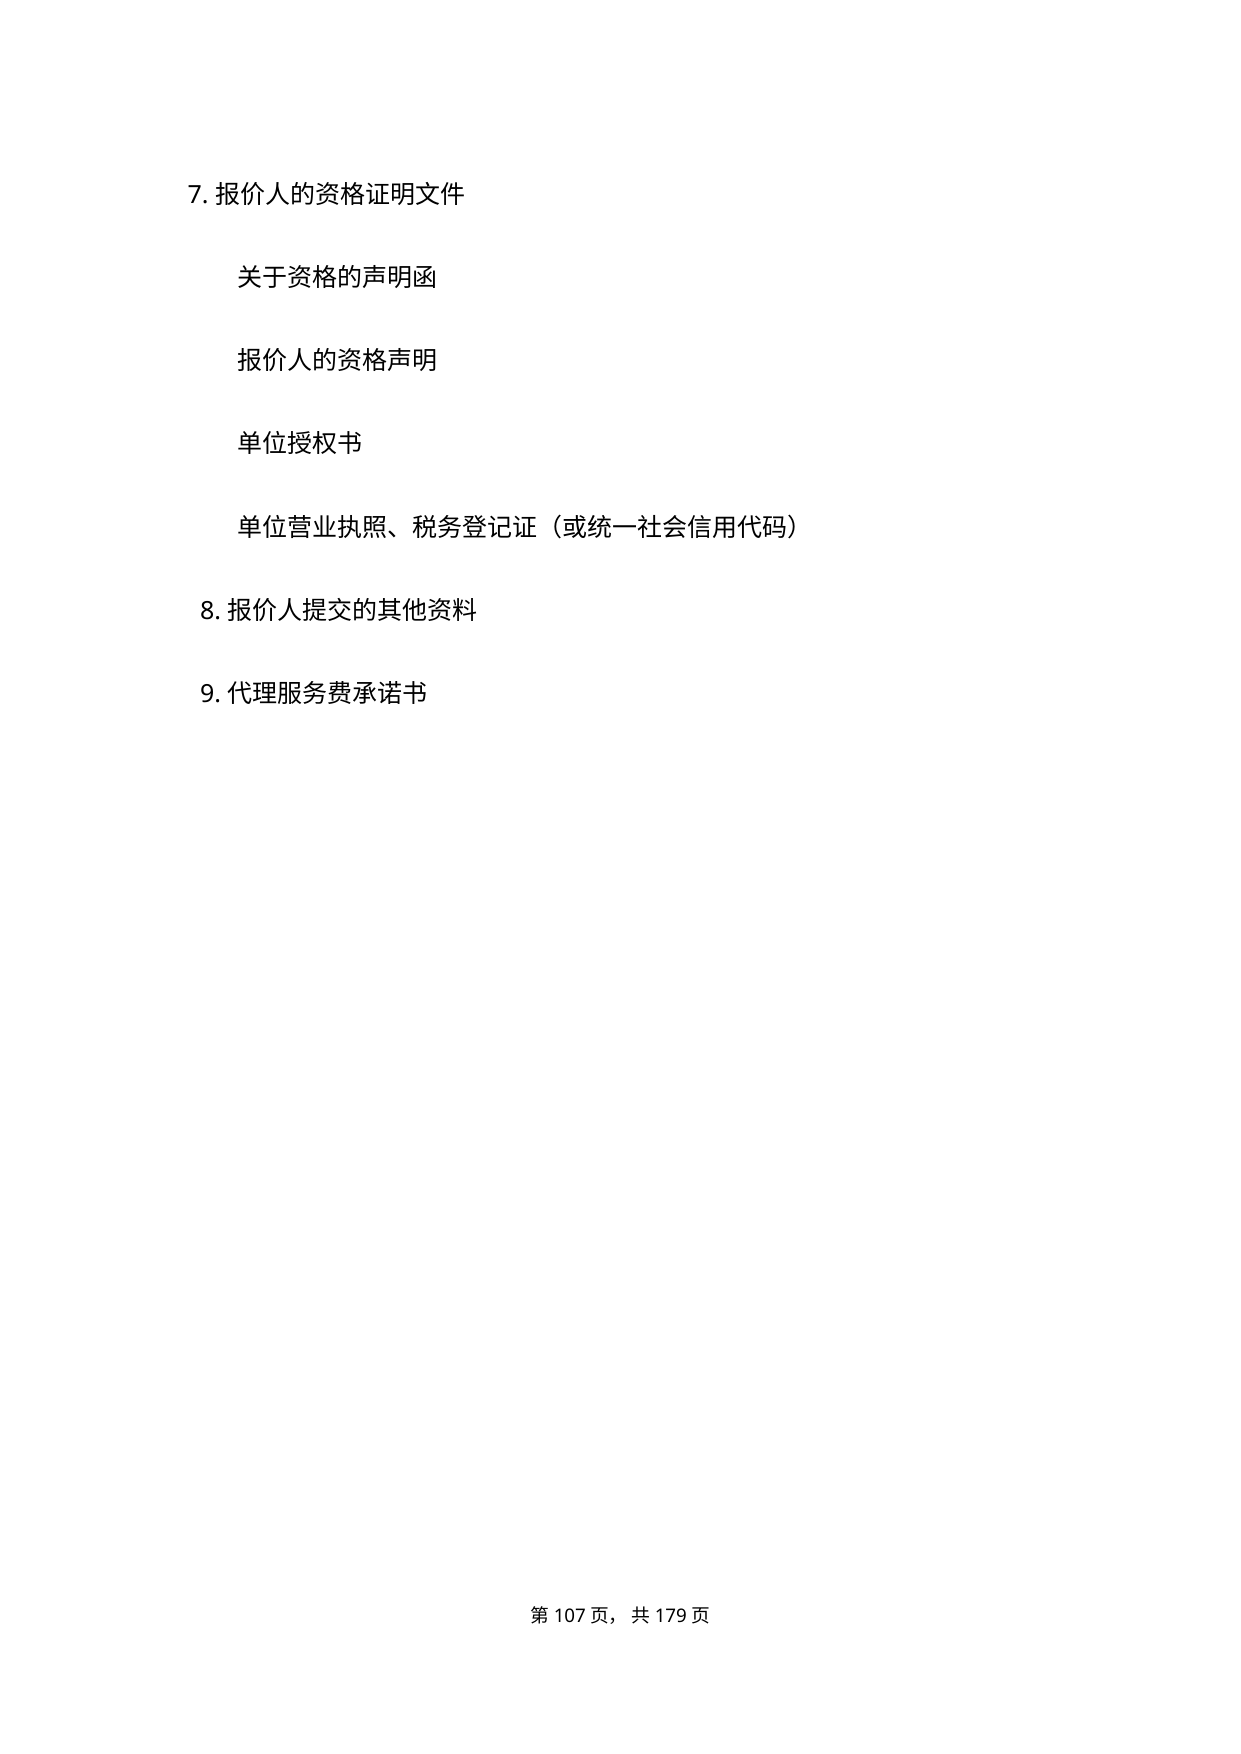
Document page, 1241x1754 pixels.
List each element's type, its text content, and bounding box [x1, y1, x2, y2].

text 报价人的资格声明 [187, 326, 1053, 391]
text 8. 报价人提交的其他资料 [187, 576, 1053, 641]
text 单位授权书 [237, 409, 1053, 474]
text 单位营业执照、税务登记证（或统一社会信用代码） [237, 493, 1053, 558]
text 9. 代理服务费承诺书 [187, 659, 1053, 724]
text 关于资格的声明函 [187, 243, 1053, 308]
text 7. 报价人的资格证明文件 [187, 160, 1053, 225]
